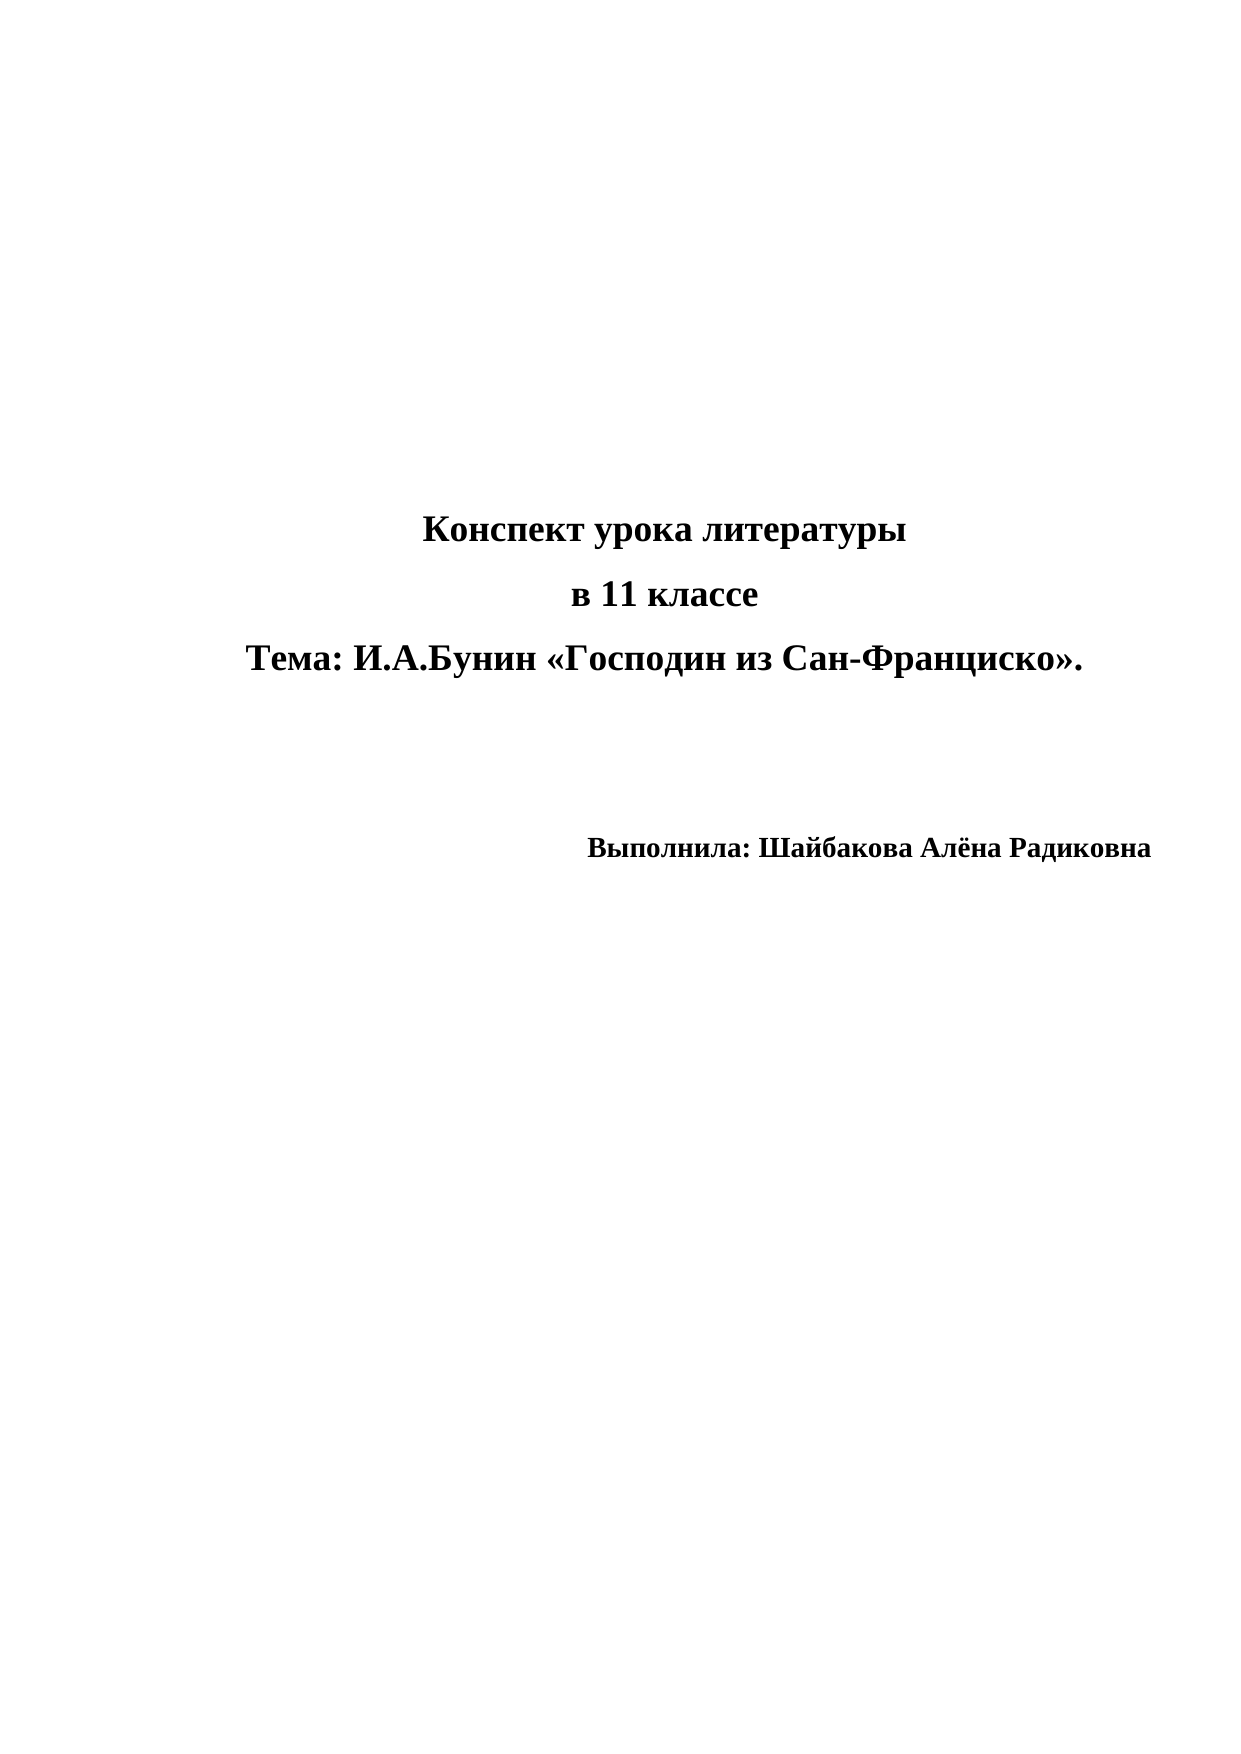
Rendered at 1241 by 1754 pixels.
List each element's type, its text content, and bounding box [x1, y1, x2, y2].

text Выполнила: Шайбакова Алёна Радиковна [177, 830, 1152, 863]
text в 11 классе [177, 571, 1152, 614]
text Конспект урока литературы [177, 506, 1152, 549]
text Тема: И.А.Бунин «Господин из Сан-Франциско». [177, 636, 1152, 679]
